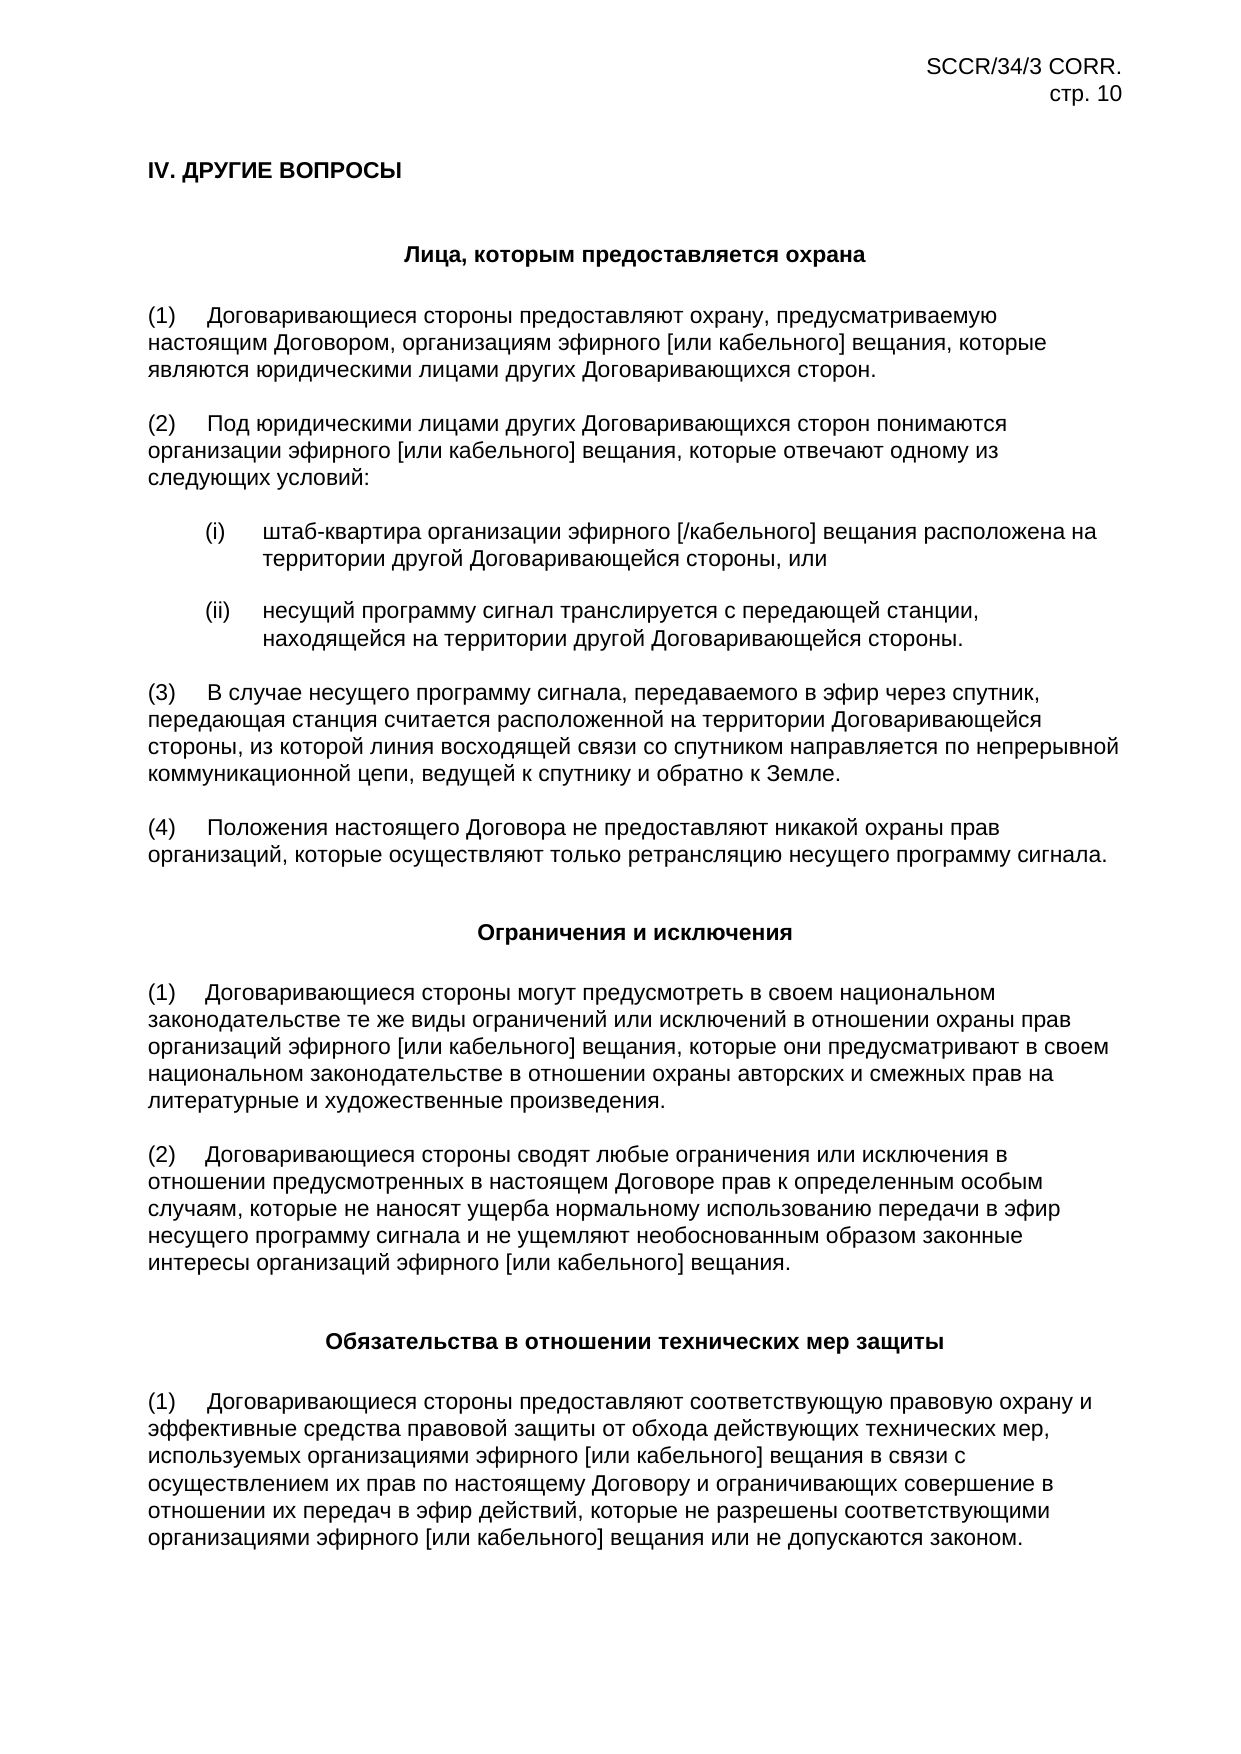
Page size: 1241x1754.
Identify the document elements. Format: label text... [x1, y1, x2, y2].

text (2) Договаривающиеся стороны сводят любые ограничения или исключения в отношении предусмотренных в настоящем Договоре прав к определенным особым случаям, которые не наносят ущерба нормальному использованию передачи в эфир несущего программу сигнала и не ущемляют необоснованным образом законные интересы организаций эфирного [или кабельного] вещания. [148, 1140, 1122, 1276]
text (i) штаб-квартира организации эфирного [/кабельного] вещания расположена на территории другой Договаривающейся стороны, или [205, 517, 1122, 572]
text (4) Положения настоящего Договора не предоставляют никакой охраны прав организаций, которые осуществляют только ретрансляцию несущего программу сигнала. [148, 813, 1122, 867]
text (3) В случае несущего программу сигнала, передаваемого в эфир через спутник, передающая станция считается расположенной на территории Договаривающейся стороны, из которой линия восходящей связи со спутником направляется по непрерывной коммуникационной цепи, ведущей к спутнику и обратно к Земле. [148, 678, 1122, 786]
text (2) Под юридическими лицами других Договаривающихся сторон понимаются организации эфирного [или кабельного] вещания, которые отвечают одному из следующих условий: [148, 409, 1122, 490]
text (1) Договаривающиеся стороны предоставляют охрану, предусматриваемую настоящим Договором, организациям эфирного [или кабельного] вещания, которые являются юридическими лицами других Договаривающихся сторон. [148, 301, 1122, 382]
text (ii) несущий программу сигнал транслируется с передающей станции, находящейся на территории другой Договаривающейся стороны. [205, 597, 1122, 651]
subtitle IV. ДРУГИЕ ВОПРОСЫ [148, 157, 1122, 183]
subtitle Лица, которым предоставляется охрана [148, 241, 1122, 267]
text (1) Договаривающиеся стороны предоставляют соответствующую правовую охрану и эффективные средства правовой защиты от обхода действующих технических мер, используемых организациями эфирного [или кабельного] вещания в связи с осуществлением их прав по настоящему Договору и ограничивающих совершение в отношении их передач в эфир действий, которые не разрешены соответствующими организациями эфирного [или кабельного] вещания или не допускаются законом. [148, 1387, 1122, 1550]
subtitle Обязательства в отношении технических мер защиты [148, 1328, 1122, 1354]
subtitle Ограничения и исключения [148, 919, 1122, 945]
text (1) Договаривающиеся стороны могут предусмотреть в своем национальном законодательстве те же виды ограничений или исключений в отношении охраны прав организаций эфирного [или кабельного] вещания, которые они предусматривают в своем национальном законодательстве в отношении охраны авторских и смежных прав на литературные и художественные произведения. [148, 978, 1122, 1113]
